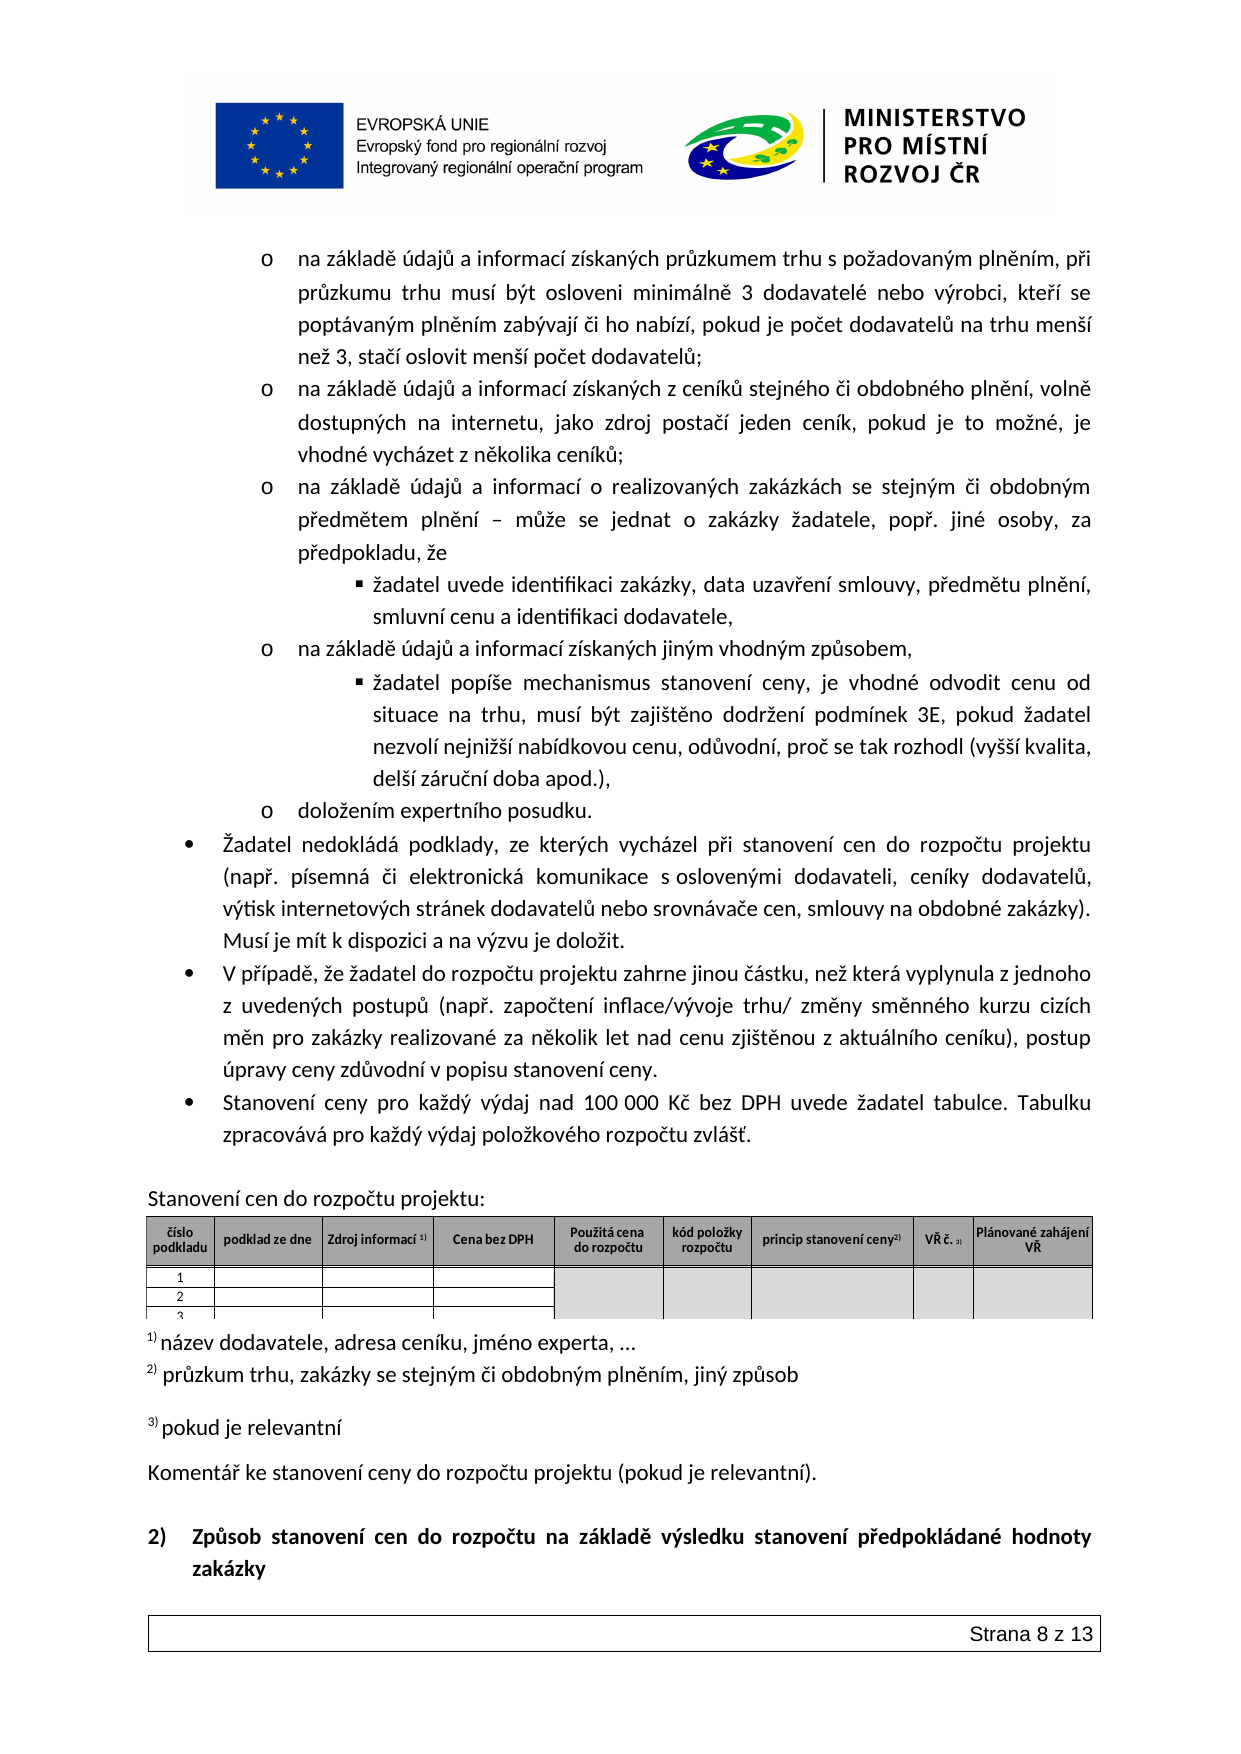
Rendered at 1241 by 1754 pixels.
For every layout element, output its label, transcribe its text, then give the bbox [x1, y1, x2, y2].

list na základě údajů a informací získaných z ceníků stejného či obdobného plnění, volně dostupných na internetu, jako zdroj postačí jeden ceník, pokud je to možné, je vhodné vycházet z několika ceníků; [260, 374, 1093, 468]
list 2) průzkum trhu, zakázky se stejným či obdobným plněním, jiný způsob [146, 1360, 1093, 1388]
list doložením expertního posudku. [260, 797, 1093, 826]
list Způsob stanovení cen do rozpočtu na základě výsledku stanovení předpokládané hodnoty zakázky [148, 1522, 1093, 1583]
list Stanovení cen do rozpočtu projektu: [148, 1184, 1093, 1212]
list 1) název dodavatele, adresa ceníku, jméno experta, … [146, 1328, 1093, 1356]
list na základě údajů a informací získaných průzkumem trhu s požadovaným plněním, při průzkumu trhu musí být osloveni minimálně 3 dodavatelé nebo výrobci, kteří se poptávaným plněním zabývají či ho nabízí, pokud je počet dodavatelů na trhu menší než 3, stačí oslovit menší počet dodavatelů; [260, 244, 1093, 370]
list na základě údajů a informací získaných jiným vhodným způsobem, [260, 634, 1093, 663]
list Komentář ke stanovení ceny do rozpočtu projektu (pokud je relevantní). [148, 1458, 1093, 1486]
list Stanovení ceny pro každý výdaj nad 100 000 Kč bez DPH uvede žadatel tabulce. Tabulku zpracovává pro každý výdaj položkového rozpočtu zvlášť. [185, 1088, 1093, 1148]
list na základě údajů a informací o realizovaných zakázkách se stejným či obdobným předmětem plnění – může se jednat o zakázky žadatele, popř. jiné osoby, za předpokladu, že [260, 472, 1093, 566]
text 3) pokud je relevantní [148, 1413, 1093, 1441]
list žadatel uvede identifikaci zakázky, data uzavření smlouvy, předmětu plnění, smluvní cenu a identifikaci dodavatele, [354, 570, 1093, 630]
list Žadatel nedokládá podklady, ze kterých vycházel při stanovení cen do rozpočtu projektu (např. písemná či elektronická komunikace s oslovenými dodavateli, ceníky dodavatelů, výtisk internetových stránek dodavatelů nebo srovnávače cen, smlouvy na obdobné zakázky). Musí je mít k dispozici a na výzvu je doložit. [185, 830, 1093, 955]
picture [187, 73, 1053, 217]
list žadatel popíše mechanismus stanovení ceny, je vhodné odvodit cenu od situace na trhu, musí být zajištěno dodržení podmínek 3E, pokud žadatel nezvolí nejnižší nabídkovou cenu, odůvodní, proč se tak rozhodl (vyšší kvalita, delší záruční doba apod.), [354, 668, 1093, 792]
list V případě, že žadatel do rozpočtu projektu zahrne jinou částku, než která vyplynula z jednoho z uvedených postupů (např. započtení inflace/vývoje trhu/ změny směnného kurzu cizích měn pro zakázky realizované za několik let nad cenu zjištěnou z aktuálního ceníku), postup úpravy ceny zdůvodní v popisu stanovení ceny. [185, 959, 1093, 1083]
